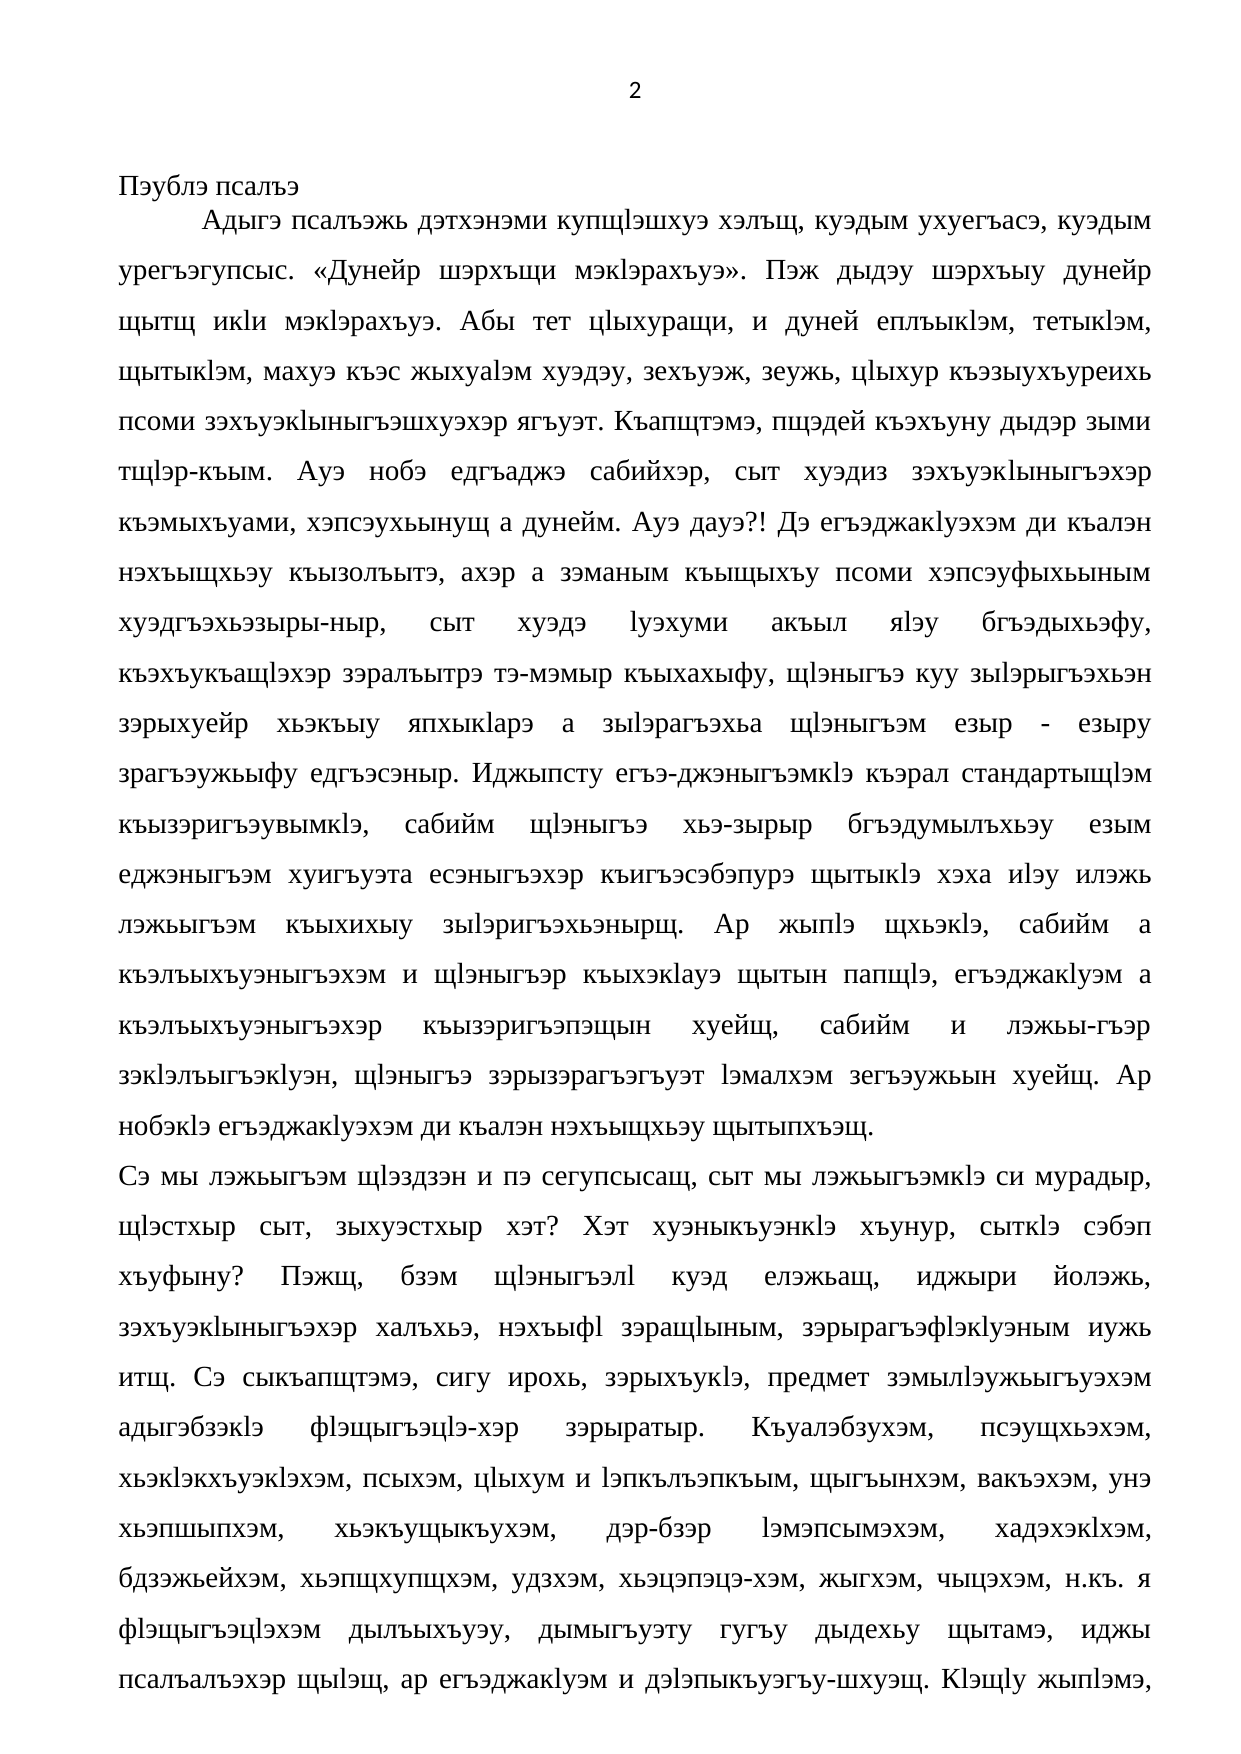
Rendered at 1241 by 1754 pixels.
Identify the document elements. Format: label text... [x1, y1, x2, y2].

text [118, 1158, 1152, 1694]
text Адыгэ псалъэжь дэтхэнэми купщlэшхуэ хэлъщ, куэдым ухуегъасэ, куэдым урегъэгупсыс. «Дунейр шэрхъщи мэкlэрахъуэ». Пэж дыдэу шэрхъыу дунейр щытщ икlи мэкlэрахъуэ. Абы тет цlыхуращи, и дуней еплъыкlэм, тетыкlэм, щытыкlэм, махуэ къэс жыхуаlэм хуэдэу, зехъуэж, зеужь, цlыхур къэзыухъуреихь псоми зэхъуэкlыныгъэшхуэхэр ягъуэт. Къапщтэмэ, пщэдей къэхъуну дыдэр зыми тщlэр-къым. Ауэ нобэ едгъаджэ сабийхэр, сыт хуэдиз зэхъуэкlыныгъэхэр къэмыхъуами, хэпсэухьынущ а дунейм. Ауэ дауэ?! Дэ егъэджакlуэхэм ди къалэн нэхъыщхьэу къызолъытэ, ахэр а зэманым къыщыхъу псоми хэпсэуфыхьыным хуэдгъэхьэзыры-ныр, сыт хуэдэ lуэхуми акъыл яlэу бгъэдыхьэфу, къэхъукъащlэхэр зэралъытрэ тэ-мэмыр къыхахыфу, щlэныгъэ куу зыlэрыгъэхьэн зэрыхуейр хьэкъыу япхыкlарэ а зыlэрагъэхьа щlэныгъэм езыр - езыру зрагъэужьыфу едгъэсэныр. Иджыпсту егъэ-джэныгъэмкlэ къэрал стандартыщlэм къызэригъэувымкlэ, сабийм щlэныгъэ хьэ-зырыр бгъэдумылъхьэу езым еджэныгъэм хуигъуэта есэныгъэхэр къигъэсэбэпурэ щытыкlэ хэха иlэу илэжь лэжьыгъэм къыхихыу зыlэригъэхьэнырщ. Ар жыпlэ щхьэкlэ, сабийм а къэлъыхъуэныгъэхэм и щlэныгъэр къыхэкlауэ щытын папщlэ, егъэджакlуэм а къэлъыхъуэныгъэхэр къызэригъэпэщын хуейщ, сабийм и лэжьы-гъэр зэкlэлъыгъэкlуэн, щlэныгъэ зэрызэрагъэгъуэт lэмалхэм зегъэужьын хуейщ. Ар нобэкlэ егъэджакlуэхэм ди къалэн нэхъыщхьэу щытыпхъэщ. [118, 202, 1152, 1141]
text Пэублэ псалъэ [118, 168, 1152, 202]
